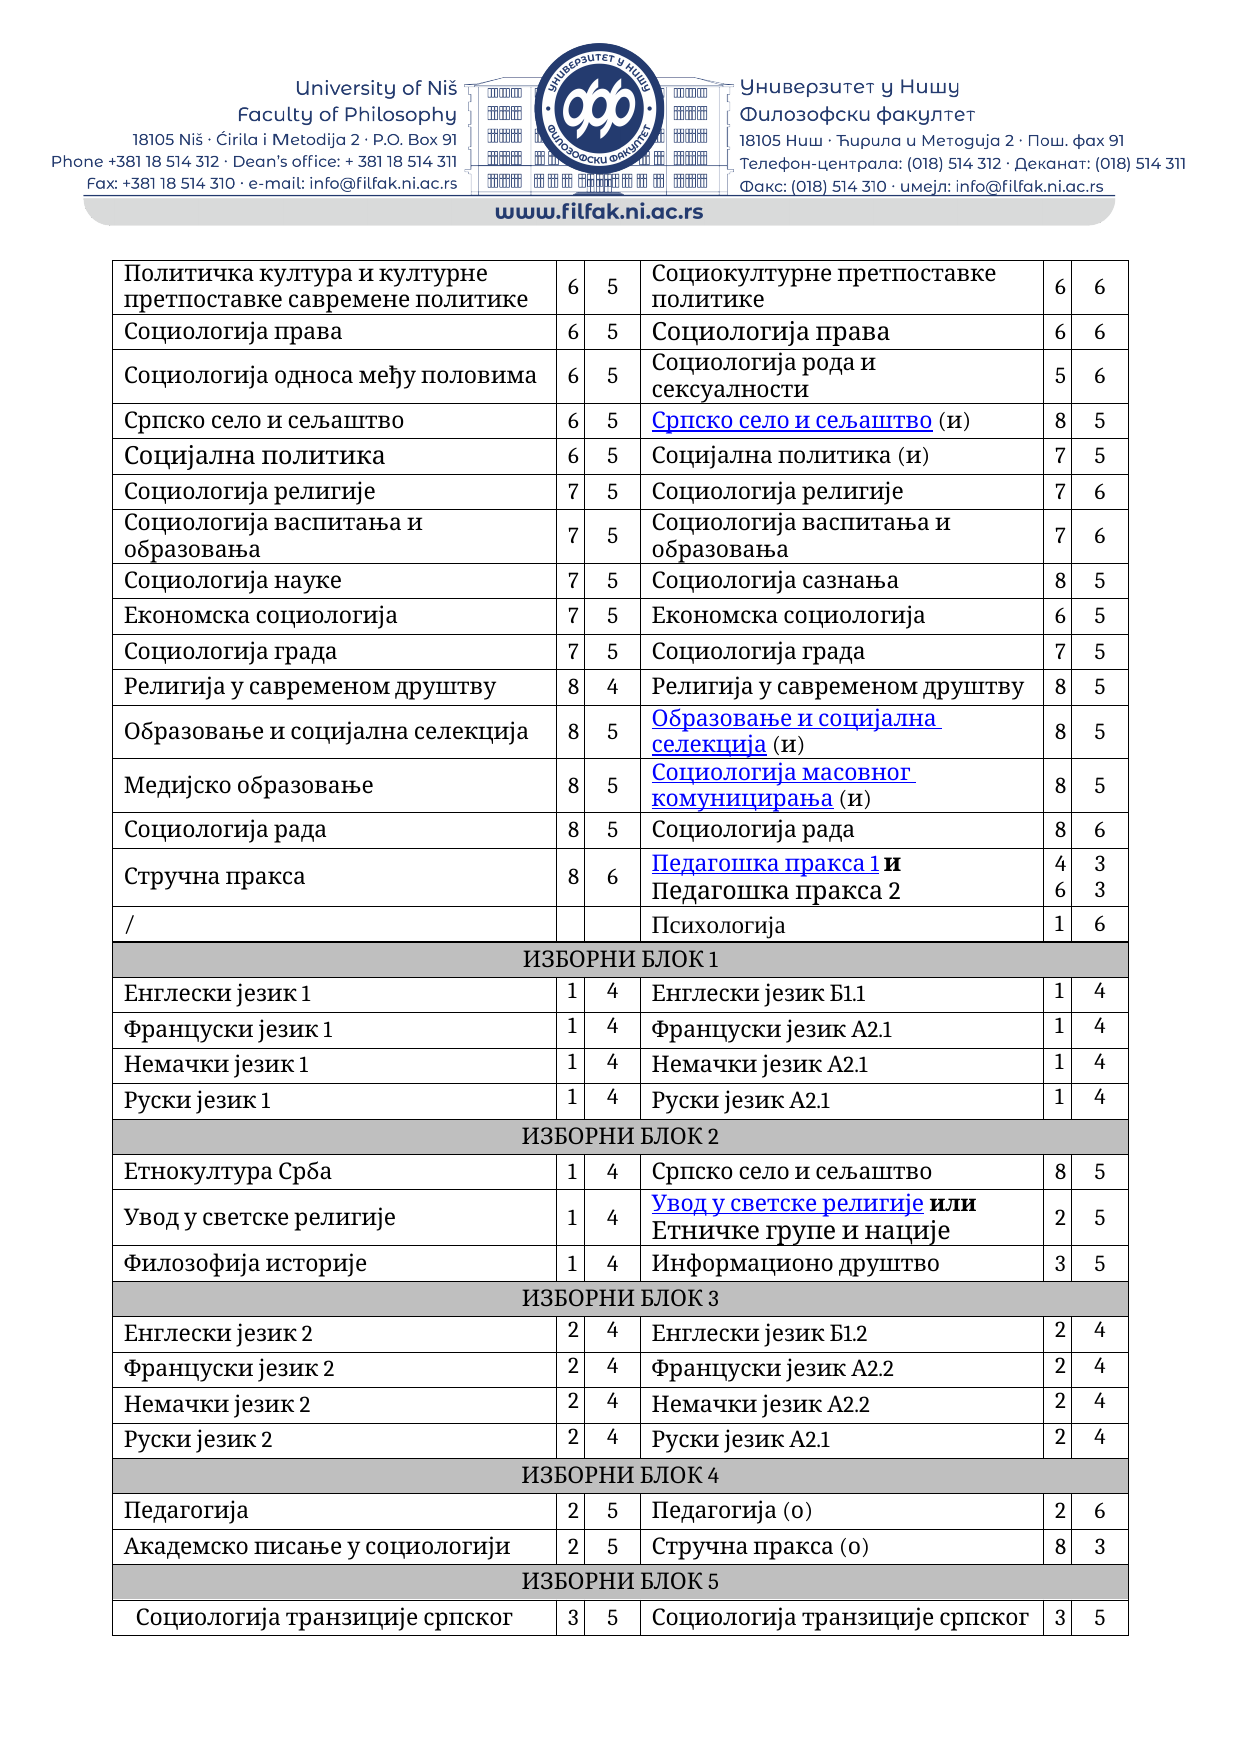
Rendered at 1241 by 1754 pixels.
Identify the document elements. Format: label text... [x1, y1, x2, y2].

table_cell 6 [585, 849, 640, 906]
table_cell Српско село и сељаштво (и) [641, 404, 1043, 438]
table_cell 1 [1044, 1049, 1071, 1083]
table_cell 2 [1044, 1424, 1071, 1458]
table_cell 2 [1044, 1353, 1071, 1387]
table_cell 1 [557, 1246, 584, 1281]
table_cell 4 [585, 1388, 640, 1422]
table_cell 4 [1072, 1353, 1128, 1387]
table_cell 7 [1044, 510, 1071, 563]
table_cell 5 [1072, 564, 1128, 598]
table_cell 7 [557, 510, 584, 563]
table_cell 7 [557, 564, 584, 598]
table_cell 6 [1072, 261, 1128, 314]
table_cell 8 [557, 670, 584, 704]
table_cell 8 [1044, 759, 1071, 812]
table_cell 4 [1072, 1317, 1128, 1352]
table_cell Образовање и социјална селекција [113, 706, 556, 758]
table_cell 5 [1072, 1601, 1128, 1635]
table_cell Руски језик А2.1 [641, 1424, 1043, 1458]
table_cell 4 [1072, 1049, 1128, 1083]
table_cell ИЗБОРНИ БЛОК 4 [113, 1459, 1128, 1493]
table_cell [585, 907, 640, 941]
table_cell 2 [1044, 1388, 1071, 1422]
table_cell 2 [557, 1388, 584, 1422]
table_cell 1 [1044, 1084, 1071, 1118]
table_cell 4 [585, 1084, 640, 1118]
table_cell 5 [585, 404, 640, 438]
table_cell Социјална политика (и) [641, 439, 1043, 474]
table_cell Српско село и сељаштво [113, 404, 556, 438]
table_cell 2 [557, 1317, 584, 1352]
table_cell Економска социологија [113, 599, 556, 634]
table_cell 6 [557, 439, 584, 474]
table_cell 4 [1072, 1388, 1128, 1422]
table_cell ИЗБОРНИ БЛОК 3 [113, 1282, 1128, 1316]
table_cell 1 [557, 1190, 584, 1245]
table_cell 8 [557, 813, 584, 847]
table_cell 6 [1072, 510, 1128, 563]
table_cell 5 [585, 1601, 640, 1635]
table_cell 4 [585, 1424, 640, 1458]
table_cell 6 [1044, 261, 1071, 314]
table_cell 3 [1044, 1601, 1071, 1635]
table_cell 5 [1072, 706, 1128, 758]
table_cell 8 [1044, 670, 1071, 704]
table_cell Стручна пракса [113, 849, 556, 906]
table_cell 2 [1044, 1494, 1071, 1529]
table_cell 6 [1072, 475, 1128, 509]
table_cell 5 [585, 564, 640, 598]
table_cell Руски језик А2.1 [641, 1084, 1043, 1118]
table_cell 4 [585, 670, 640, 704]
table_cell 7 [1044, 475, 1071, 509]
table_cell 5 [585, 1494, 640, 1529]
table_cell 1 [1044, 907, 1071, 941]
table_cell 8 [1044, 813, 1071, 847]
table_cell Психологија [641, 907, 1043, 941]
table_cell 4 6 [1044, 849, 1071, 906]
table_cell 8 [1044, 404, 1071, 438]
picture [30, 41, 1211, 227]
table_cell Стручна пракса (о) [641, 1530, 1043, 1564]
table_cell 4 [585, 1353, 640, 1387]
table_cell 4 [1072, 1013, 1128, 1048]
table_cell 7 [557, 599, 584, 634]
table_cell 3 [557, 1601, 584, 1635]
table_cell 5 [585, 350, 640, 403]
table_cell 5 [1072, 404, 1128, 438]
table_cell Академско писање у социологији [113, 1530, 556, 1564]
table_cell 6 [1072, 350, 1128, 403]
table_cell / [113, 907, 556, 941]
table_cell 2 [1044, 1317, 1071, 1352]
table_cell 6 [557, 404, 584, 438]
table_cell 6 [1072, 813, 1128, 847]
table_cell Социологија права [113, 315, 556, 349]
table_cell Политичка култура и културне претпоставке савремене политике [113, 261, 556, 314]
table_cell 1 [1044, 1013, 1071, 1048]
table_cell 5 [1072, 1246, 1128, 1281]
table_cell 8 [557, 706, 584, 758]
table_cell Медијско образовање [113, 759, 556, 812]
table_cell 8 [1044, 706, 1071, 758]
table_cell Социологија односа међу половима [113, 350, 556, 403]
table_cell Педагогија (о) [641, 1494, 1043, 1529]
table_cell 4 [1072, 1424, 1128, 1458]
table_cell Педагогија [113, 1494, 556, 1529]
table_cell 7 [557, 475, 584, 509]
table_cell 5 [585, 599, 640, 634]
table_cell Увод у светске религије [113, 1190, 556, 1245]
table_cell Религија у савременом друштву [113, 670, 556, 704]
table_cell 5 [585, 261, 640, 314]
table_cell Социологија рада [113, 813, 556, 847]
table_cell 6 [557, 350, 584, 403]
table_cell 5 [585, 759, 640, 812]
table_cell Економска социологија [641, 599, 1043, 634]
table_cell 6 [1044, 599, 1071, 634]
table_cell 5 [585, 813, 640, 847]
table_cell Социологија транзиције српског друштва [113, 1601, 556, 1635]
table_cell Немачки језик А2.2 [641, 1388, 1043, 1422]
table_cell Енглески језик 1 [113, 978, 556, 1012]
table_cell 8 [1044, 1155, 1071, 1189]
table_cell 1 [557, 1049, 584, 1083]
table_cell 4 [585, 1246, 640, 1281]
table_cell Српско село и сељаштво [641, 1155, 1043, 1189]
table_cell Увод у светске религије или Етничке групе и нације [641, 1190, 1043, 1245]
table_cell 6 [1072, 315, 1128, 349]
table_cell Социологија града [641, 635, 1043, 669]
table_cell Социологија масовног комуницирања (и) [641, 759, 1043, 812]
table_cell Немачки језик 1 [113, 1049, 556, 1083]
table_cell 1 [557, 1084, 584, 1118]
table_cell Социологија рада [641, 813, 1043, 847]
table_cell Социологија религије [641, 475, 1043, 509]
table_cell Филозофија историје [113, 1246, 556, 1281]
table_cell 4 [1072, 978, 1128, 1012]
table_cell 5 [585, 1530, 640, 1564]
table_cell 3 [1072, 1530, 1128, 1564]
table_cell Социологија васпитања и образовања [641, 510, 1043, 563]
table_cell Француски језик А2.2 [641, 1353, 1043, 1387]
table_cell 5 [585, 510, 640, 563]
table_cell 8 [557, 849, 584, 906]
table_cell 5 [585, 706, 640, 758]
table_cell Социологија сазнања [641, 564, 1043, 598]
table_cell Социологија транзиције српског друштва [641, 1601, 1043, 1635]
table_cell Религија у савременом друштву [641, 670, 1043, 704]
table_cell 8 [1044, 1530, 1071, 1564]
table_cell 6 [1072, 907, 1128, 941]
table_cell 1 [557, 1155, 584, 1189]
table_cell 1 [1044, 978, 1071, 1012]
table_cell 4 [585, 1013, 640, 1048]
table_cell Педагошка пракса 1 и Педагошка пракса 2 [641, 849, 1043, 906]
table_cell Етнокултура Срба [113, 1155, 556, 1189]
table_cell Француски језик 1 [113, 1013, 556, 1048]
table_cell 3 [1044, 1246, 1071, 1281]
table_cell 5 [1072, 759, 1128, 812]
table_cell Социјална политика [113, 439, 556, 474]
table_cell ИЗБОРНИ БЛОК 5 [113, 1565, 1128, 1599]
table_cell 6 [1044, 315, 1071, 349]
table_cell 5 [1044, 350, 1071, 403]
table_cell ИЗБОРНИ БЛОК 2 [113, 1120, 1128, 1154]
table_cell 4 [585, 1049, 640, 1083]
table_cell 5 [1072, 599, 1128, 634]
table_cell Енглески језик 2 [113, 1317, 556, 1352]
table_cell 5 [585, 635, 640, 669]
table_cell 5 [585, 315, 640, 349]
table_cell Информационо друштво [641, 1246, 1043, 1281]
table_cell 4 [585, 1317, 640, 1352]
table_cell Социологија права [641, 315, 1043, 349]
table_cell Социологија религије [113, 475, 556, 509]
table_cell 1 [557, 978, 584, 1012]
table_cell 6 [557, 261, 584, 314]
table_cell Енглески језик Б1.2 [641, 1317, 1043, 1352]
table_cell Француски језик А2.1 [641, 1013, 1043, 1048]
table_cell 2 [1044, 1190, 1071, 1245]
table_cell [557, 907, 584, 941]
table_cell 8 [1044, 564, 1071, 598]
table_cell Немачки језик А2.1 [641, 1049, 1043, 1083]
table_cell 7 [1044, 635, 1071, 669]
table_cell 4 [585, 978, 640, 1012]
table_cell Социокултурне претпоставке политике [641, 261, 1043, 314]
table_cell 5 [585, 439, 640, 474]
table_cell 1 [557, 1013, 584, 1048]
table_cell 5 [1072, 670, 1128, 704]
table_cell Енглески језик Б1.1 [641, 978, 1043, 1012]
table_cell 2 [557, 1494, 584, 1529]
table_cell Социологија града [113, 635, 556, 669]
table_cell 5 [1072, 1190, 1128, 1245]
table_cell 5 [1072, 635, 1128, 669]
table_cell Руски језик 2 [113, 1424, 556, 1458]
table_cell 5 [1072, 439, 1128, 474]
table_cell 8 [557, 759, 584, 812]
table_cell 2 [557, 1353, 584, 1387]
table_cell 4 [1072, 1084, 1128, 1118]
table_cell 6 [1072, 1494, 1128, 1529]
table_cell Образовање и социјална селекција (и) [641, 706, 1043, 758]
table_cell Француски језик 2 [113, 1353, 556, 1387]
table_cell 2 [557, 1530, 584, 1564]
table_cell ИЗБОРНИ БЛОК 1 [113, 943, 1128, 977]
table_cell 7 [557, 635, 584, 669]
table_cell 4 [585, 1155, 640, 1189]
table_cell 2 [557, 1424, 584, 1458]
table_cell Социологија науке [113, 564, 556, 598]
table_cell Немачки језик 2 [113, 1388, 556, 1422]
table_cell 5 [585, 475, 640, 509]
table_cell 6 [557, 315, 584, 349]
table_cell Руски језик 1 [113, 1084, 556, 1118]
table_cell Социологија васпитања и образовања [113, 510, 556, 563]
table_cell Социологија рода и сексуалности [641, 350, 1043, 403]
table_cell 5 [1072, 1155, 1128, 1189]
table_cell 7 [1044, 439, 1071, 474]
table_cell 4 [585, 1190, 640, 1245]
table_cell 3 3 [1072, 849, 1128, 906]
